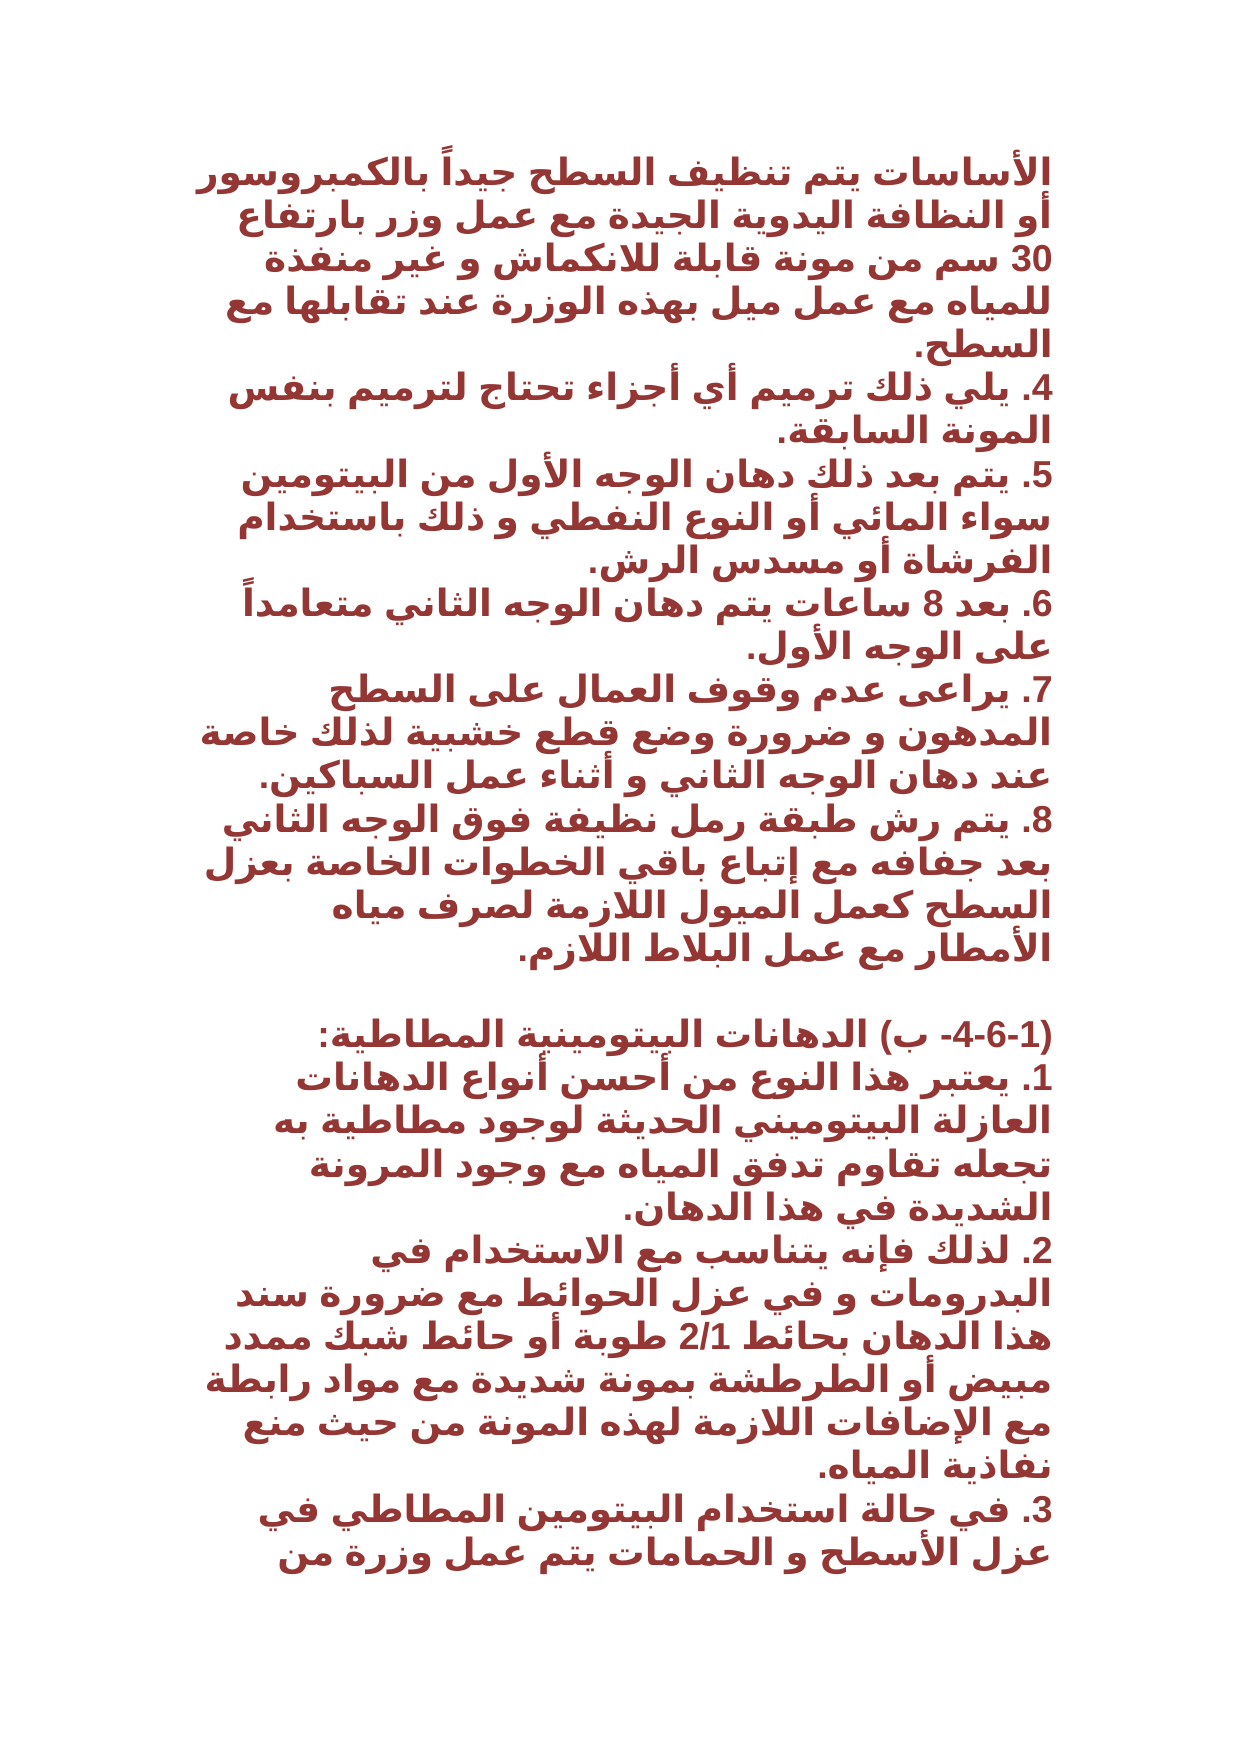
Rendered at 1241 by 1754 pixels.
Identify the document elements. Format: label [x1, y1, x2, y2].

text [187, 150, 1053, 1573]
